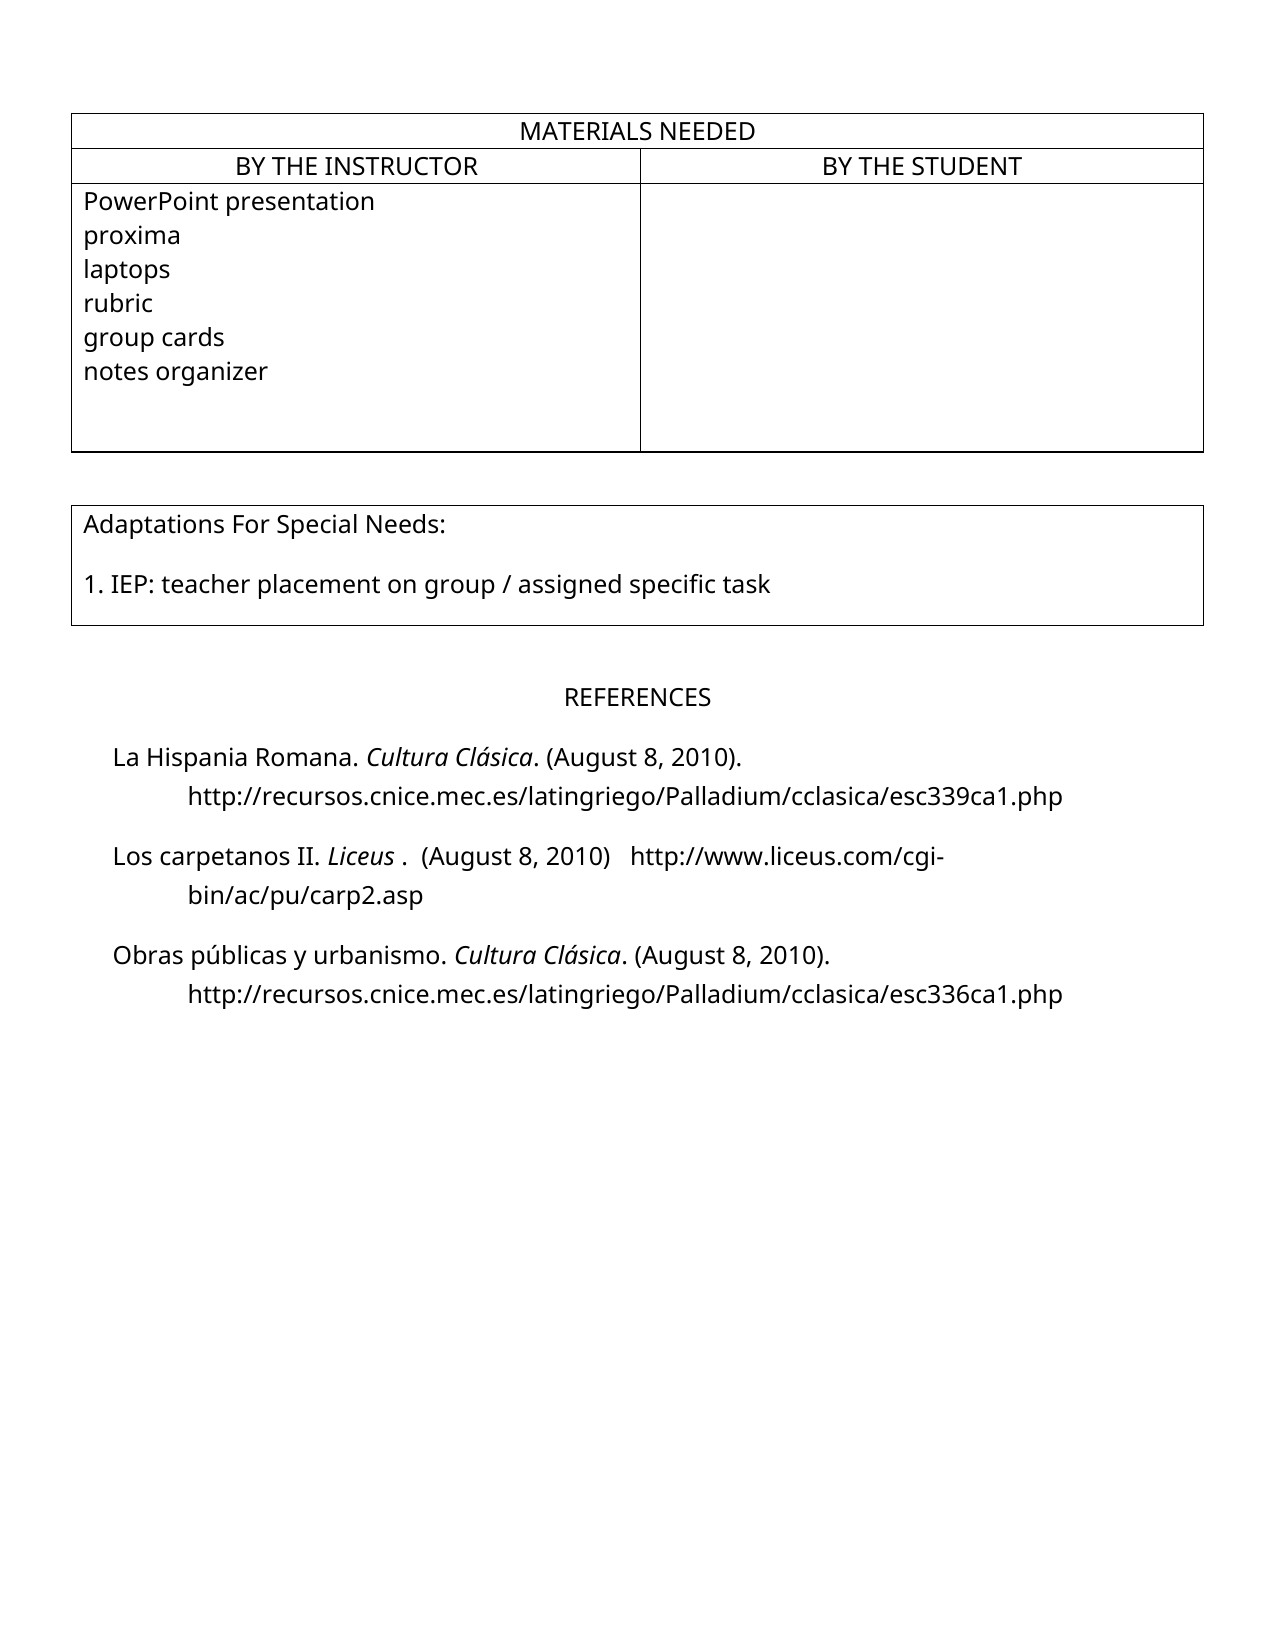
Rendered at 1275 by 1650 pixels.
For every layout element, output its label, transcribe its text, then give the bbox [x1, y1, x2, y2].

table_header MATERIALS NEEDED [72, 114, 1203, 148]
text Obras públicas y urbanismo. Cultura Clásica. (August 8, 2010). http://recursos.cnice.mec.es/latingriego/Palladium/cclasica/esc336ca1.php [112, 938, 1162, 1011]
table_cell BY THE STUDENT [641, 149, 1203, 183]
table_header Adaptations For Special Needs: 1. IEP: teacher placement on group / assigned specific task [72, 506, 1203, 625]
text La Hispania Romana. Cultura Clásica. (August 8, 2010). http://recursos.cnice.mec.es/latingriego/Palladium/cclasica/esc339ca1.php [112, 739, 1162, 812]
text Los carpetanos II. Liceus . (August 8, 2010) http://www.liceus.com/cgi- bin/ac/pu/carp2.asp [112, 838, 1162, 912]
text REFERENCES [112, 679, 1162, 713]
table_cell BY THE INSTRUCTOR [72, 149, 640, 183]
table_cell PowerPoint presentation proxima laptops rubric group cards notes organizer [72, 184, 640, 451]
table_cell [641, 184, 1203, 451]
